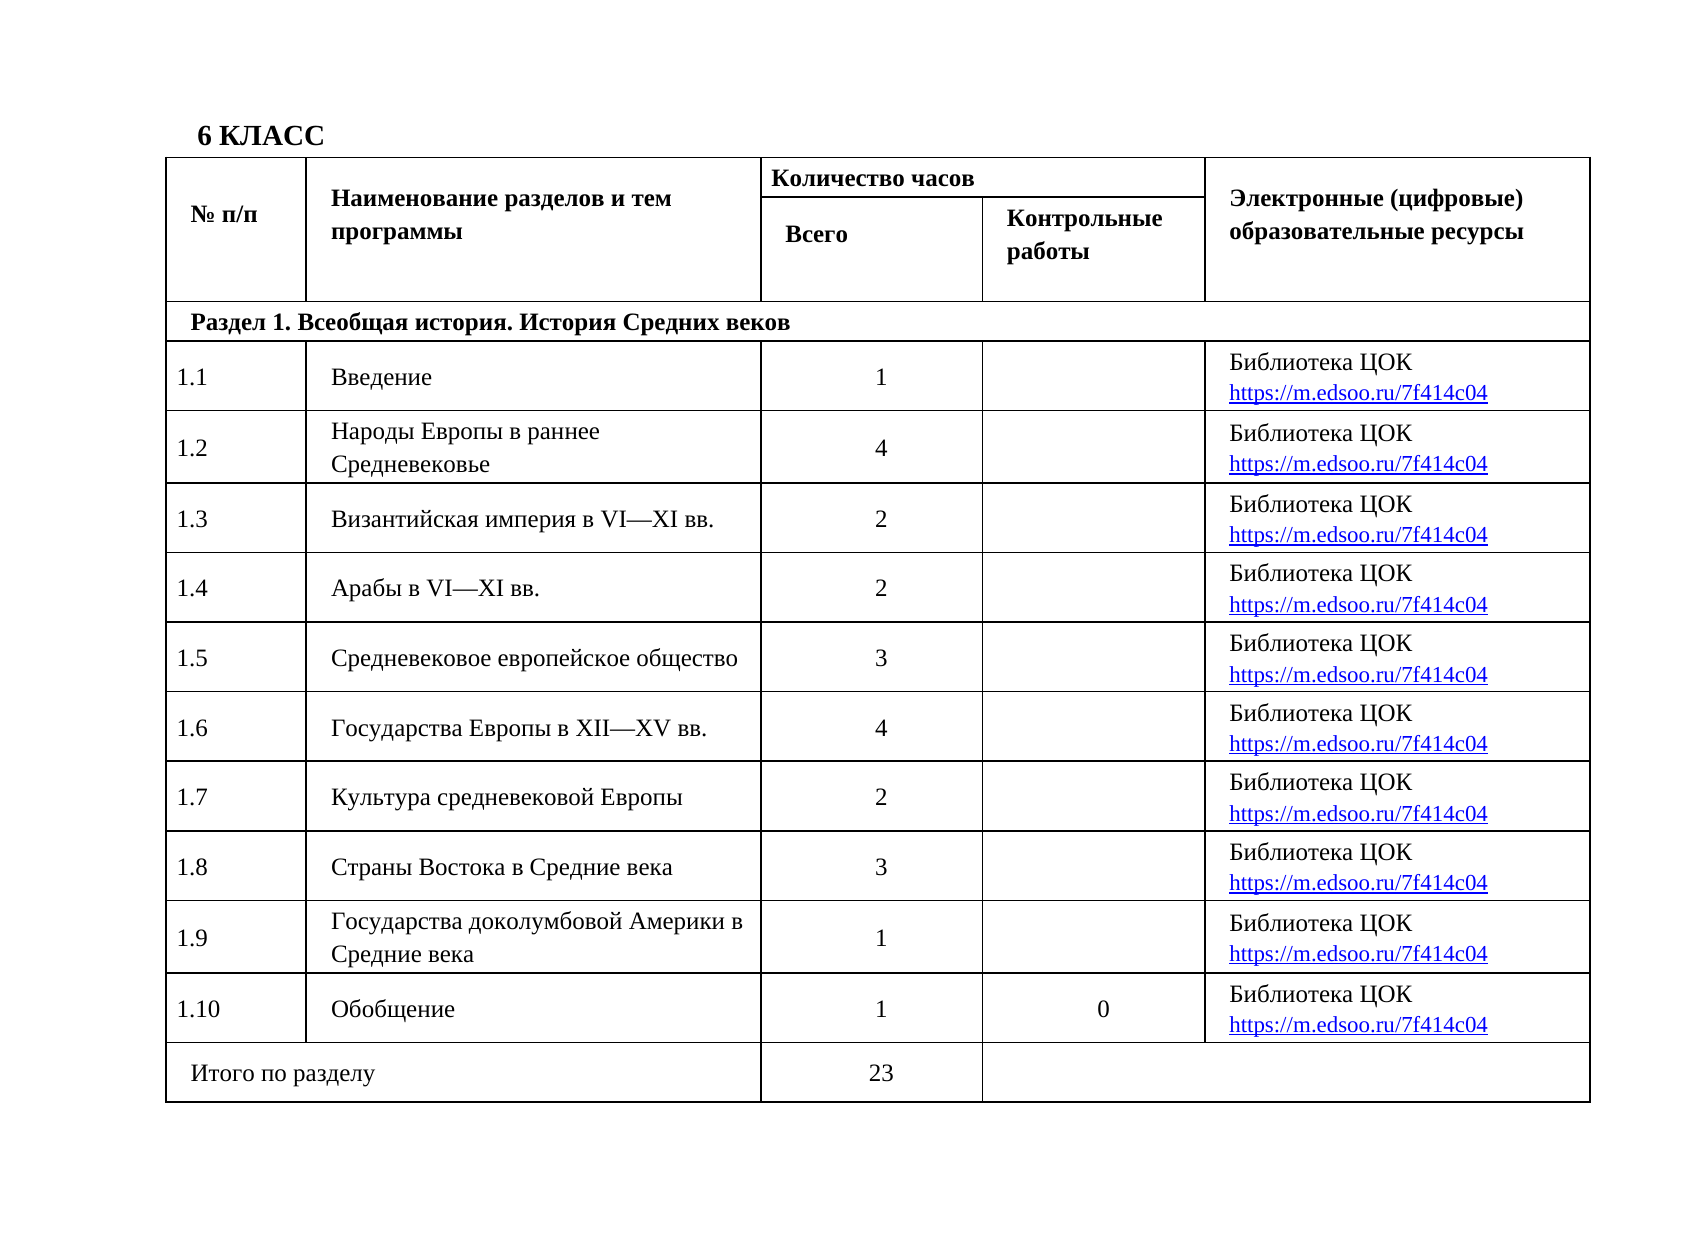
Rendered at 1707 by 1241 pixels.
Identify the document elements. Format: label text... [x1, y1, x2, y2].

table_header № п/п [167, 158, 305, 301]
table_cell 1 [762, 901, 982, 972]
table_cell Библиотека ЦОК https://m.edsoo.ru/7f414c04 [1206, 553, 1589, 621]
table_cell Государства Европы в XII—XV вв. [307, 692, 760, 760]
table_cell Народы Европы в раннее Средневековье [307, 411, 760, 482]
table_cell [983, 1043, 1589, 1101]
table_cell 4 [762, 692, 982, 760]
table_header Количество часов [762, 158, 1204, 196]
table_cell [983, 692, 1204, 760]
table_cell Библиотека ЦОК https://m.edsoo.ru/7f414c04 [1206, 762, 1589, 830]
table_cell 23 [762, 1043, 982, 1101]
table_cell Библиотека ЦОК https://m.edsoo.ru/7f414c04 [1206, 342, 1589, 410]
table_header Электронные (цифровые) образовательные ресурсы [1206, 158, 1589, 301]
table_cell Библиотека ЦОК https://m.edsoo.ru/7f414c04 [1206, 692, 1589, 760]
table_cell 1.10 [167, 974, 305, 1042]
table_cell 1.6 [167, 692, 305, 760]
table_cell Контрольные работы [983, 198, 1204, 301]
table_cell Библиотека ЦОК https://m.edsoo.ru/7f414c04 [1206, 832, 1589, 899]
table_cell 1.4 [167, 553, 305, 621]
table_cell Итого по разделу [167, 1043, 760, 1101]
table_cell 2 [762, 484, 982, 552]
table_cell 1.5 [167, 623, 305, 691]
table_cell 1.3 [167, 484, 305, 552]
table_cell Византийская империя в VI—XI вв. [307, 484, 760, 552]
text 6 КЛАСС [190, 118, 1618, 152]
table_cell 3 [762, 832, 982, 899]
table_cell [983, 411, 1204, 482]
table_cell Библиотека ЦОК https://m.edsoo.ru/7f414c04 [1206, 901, 1589, 972]
table_cell 1.8 [167, 832, 305, 899]
table_cell Библиотека ЦОК https://m.edsoo.ru/7f414c04 [1206, 484, 1589, 552]
table_cell [983, 484, 1204, 552]
table_cell [983, 553, 1204, 621]
table_cell [983, 901, 1204, 972]
table_cell Библиотека ЦОК https://m.edsoo.ru/7f414c04 [1206, 974, 1589, 1042]
table_cell 2 [762, 762, 982, 830]
table_cell Введение [307, 342, 760, 410]
table_cell Библиотека ЦОК https://m.edsoo.ru/7f414c04 [1206, 623, 1589, 691]
table_cell 1.2 [167, 411, 305, 482]
table_cell 0 [983, 974, 1204, 1042]
table_cell Государства доколумбовой Америки в Средние века [307, 901, 760, 972]
table_cell 1 [762, 974, 982, 1042]
table_cell 2 [762, 553, 982, 621]
table_cell 3 [762, 623, 982, 691]
table_cell 1.1 [167, 342, 305, 410]
table_cell Обобщение [307, 974, 760, 1042]
table_cell Раздел 1. Всеобщая история. История Средних веков [167, 302, 1589, 340]
table_cell 1.7 [167, 762, 305, 830]
table_cell Страны Востока в Средние века [307, 832, 760, 899]
table_cell [983, 762, 1204, 830]
table_cell [983, 832, 1204, 899]
table_cell Средневековое европейское общество [307, 623, 760, 691]
table_cell Всего [762, 198, 982, 301]
table_cell [983, 342, 1204, 410]
table_cell 1 [762, 342, 982, 410]
table_cell [983, 623, 1204, 691]
table_cell Библиотека ЦОК https://m.edsoo.ru/7f414c04 [1206, 411, 1589, 482]
table_cell 4 [762, 411, 982, 482]
table_header Наименование разделов и тем программы [307, 158, 760, 301]
table_cell Культура средневековой Европы [307, 762, 760, 830]
table_cell 1.9 [167, 901, 305, 972]
table_cell Арабы в VI—ХI вв. [307, 553, 760, 621]
